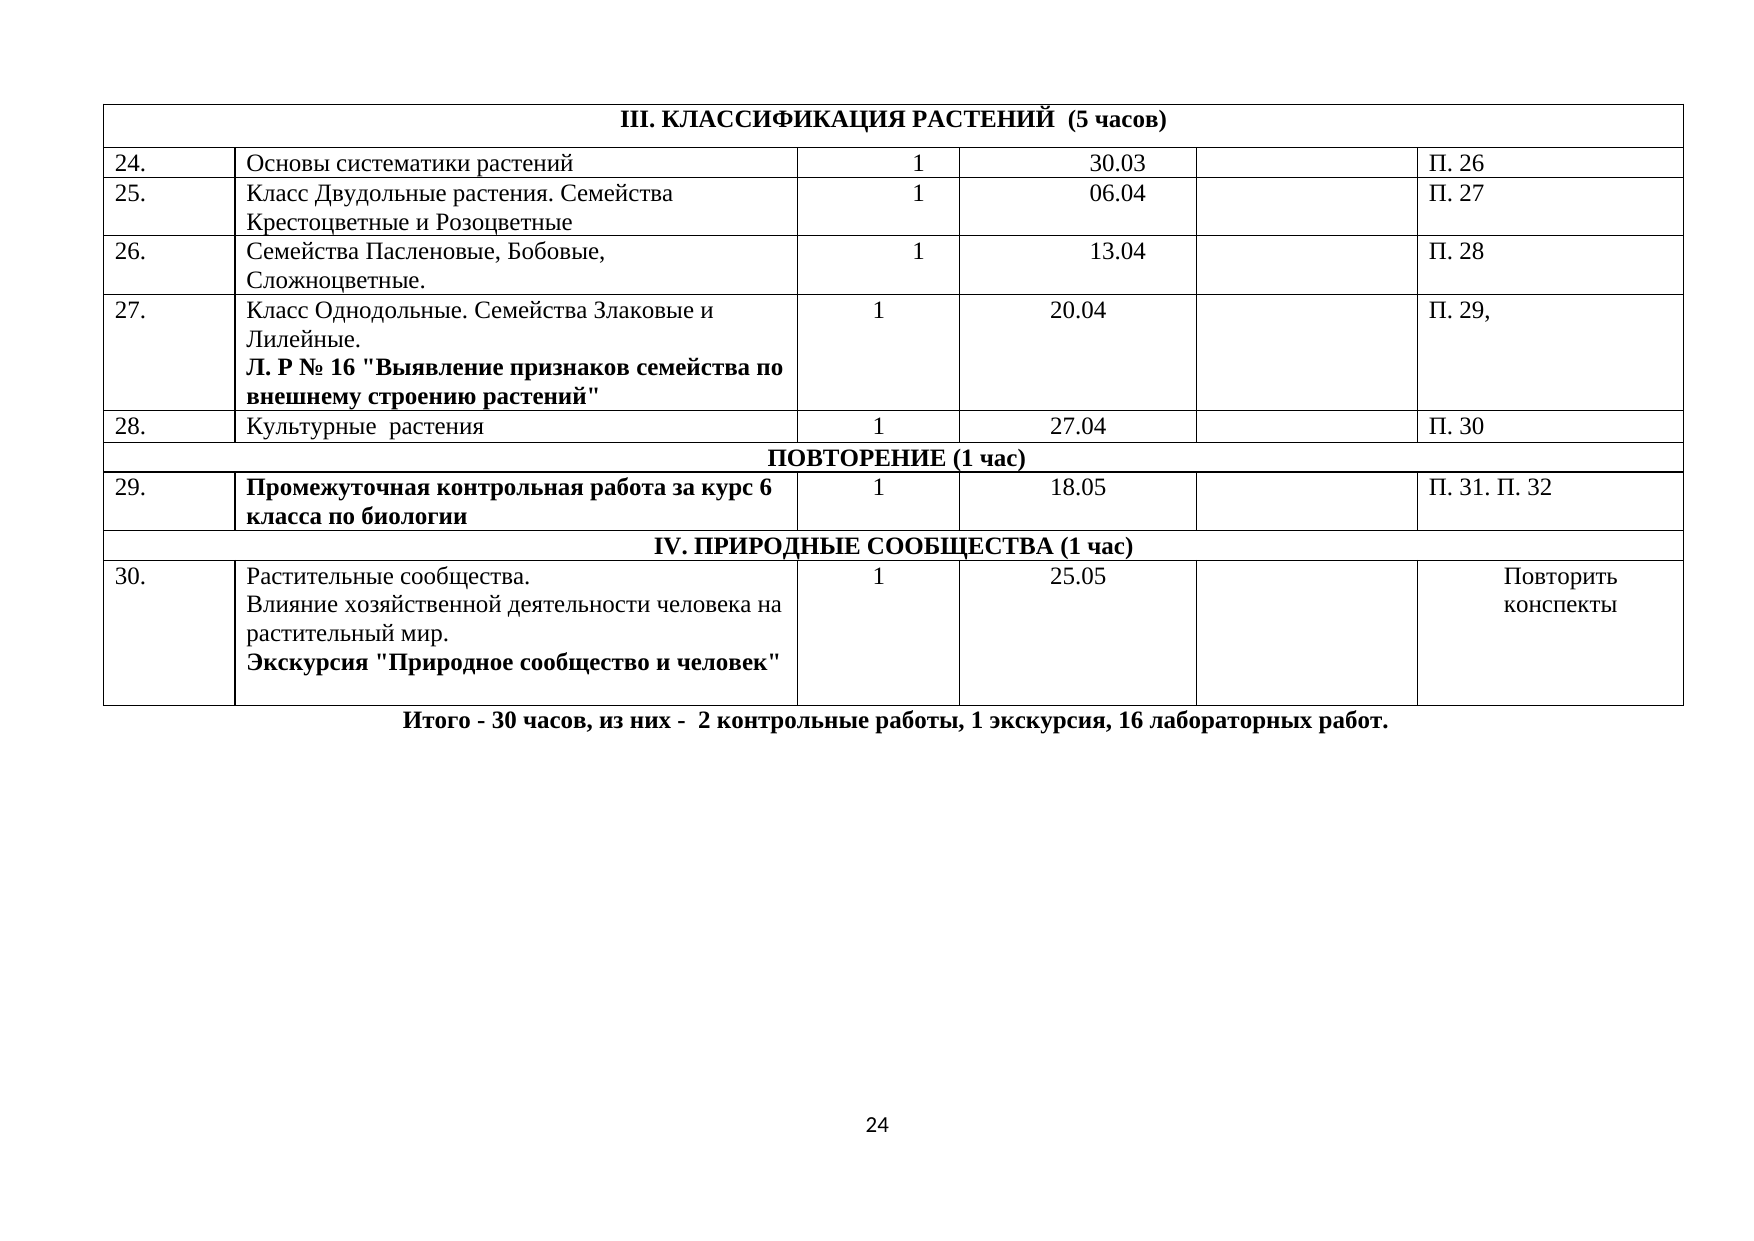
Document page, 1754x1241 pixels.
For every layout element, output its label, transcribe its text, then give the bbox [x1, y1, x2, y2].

table_cell [1197, 236, 1417, 294]
table_cell 29. [104, 473, 234, 530]
table_cell III. КЛАССИФИКАЦИЯ РАСТЕНИЙ (5 часов) [104, 105, 1683, 147]
table_cell [1197, 473, 1417, 530]
table_cell 1 [798, 178, 959, 235]
table_cell 1 [798, 295, 959, 410]
table_cell П. 28 [1418, 236, 1683, 294]
table_cell Класс Однодольные. Семейства Злаковые и Лилейные. Л. Р № 16 "Выявление признаков семейства по внешнему строению растений" [236, 295, 797, 410]
table_cell 25.05 [960, 561, 1196, 704]
table_cell 25. [104, 178, 234, 235]
table_cell Семейства Пасленовые, Бобовые, Сложноцветные. [236, 236, 797, 294]
table_cell [1197, 411, 1417, 442]
table_cell [1197, 561, 1417, 704]
table_cell П. 26 [1418, 148, 1683, 177]
table_cell 30. [104, 561, 234, 704]
table_cell 1 [798, 148, 959, 177]
table_cell 18.05 [960, 473, 1196, 530]
table_cell Повторить конспекты [1418, 561, 1683, 704]
table_cell Промежуточная контрольная работа за курс 6 класса по биологии [236, 473, 797, 530]
table_cell 1 [798, 561, 959, 704]
table_cell Растительные сообщества. Влияние хозяйственной деятельности человека на растительный мир. Экскурсия "Природное сообщество и человек" [236, 561, 797, 704]
text Итого - 30 часов, из них - 2 контрольные работы, 1 экскурсия, 16 лабораторных работ. [156, 706, 1636, 734]
table_cell IV. ПРИРОДНЫЕ СООБЩЕСТВА (1 час) [104, 531, 1683, 560]
table_cell П. 31. П. 32 [1418, 473, 1683, 530]
table_cell 27. [104, 295, 234, 410]
table_cell 24. [104, 148, 234, 177]
table_cell [1197, 178, 1417, 235]
table_cell 1 [798, 411, 959, 442]
table_cell 1 [798, 236, 959, 294]
table_cell 13.04 [960, 236, 1196, 294]
table_cell 27.04 [960, 411, 1196, 442]
table_cell [1197, 295, 1417, 410]
table_cell Класс Двудольные растения. Семейства Крестоцветные и Розоцветные [236, 178, 797, 235]
table_cell 20.04 [960, 295, 1196, 410]
table_cell Основы систематики растений [236, 148, 797, 177]
table_cell П. 30 [1418, 411, 1683, 442]
table_cell 06.04 [960, 178, 1196, 235]
table_cell П. 29, [1418, 295, 1683, 410]
table_cell 26. [104, 236, 234, 294]
table_cell [1197, 148, 1417, 177]
table_cell ПОВТОРЕНИЕ (1 час) [104, 443, 1683, 471]
table_cell Культурные растения [236, 411, 797, 442]
table_cell 28. [104, 411, 234, 442]
table_cell П. 27 [1418, 178, 1683, 235]
table_cell 1 [798, 473, 959, 530]
table_cell 30.03 [960, 148, 1196, 177]
